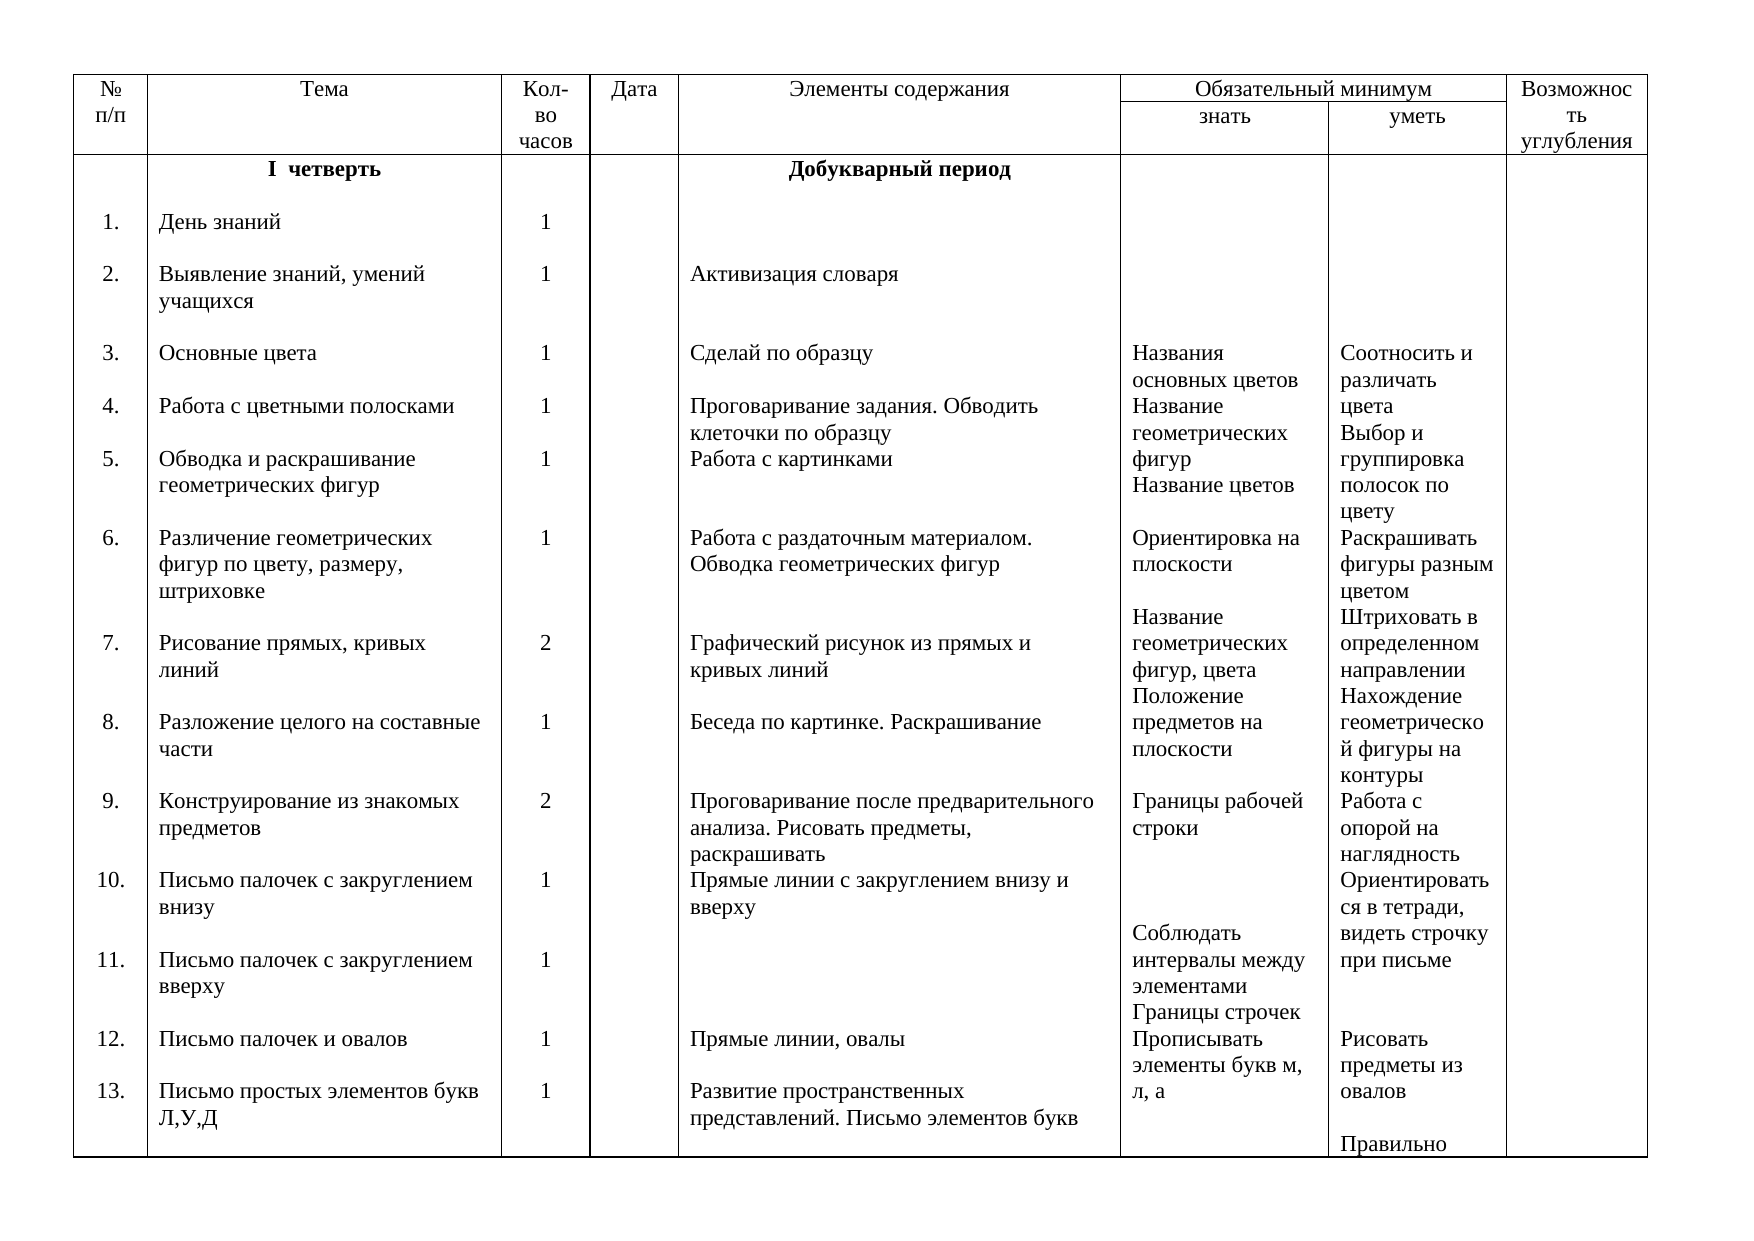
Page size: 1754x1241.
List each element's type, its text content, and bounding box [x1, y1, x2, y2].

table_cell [679, 155, 1120, 1156]
table_header Дата [591, 75, 678, 154]
table_cell уметь [1329, 102, 1506, 154]
table_header Обязательный минимум [1121, 75, 1506, 101]
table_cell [1121, 155, 1328, 1156]
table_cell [502, 155, 589, 1156]
table_cell знать [1121, 102, 1328, 154]
table_header Возможность углубления [1507, 75, 1647, 154]
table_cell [148, 155, 501, 1156]
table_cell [74, 155, 147, 1156]
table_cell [1507, 155, 1647, 1156]
table_header Элементы содержания [679, 75, 1120, 154]
table_header № п/п [74, 75, 147, 154]
table_header Кол-во часов [502, 75, 589, 154]
table_header Тема [148, 75, 501, 154]
table_cell [591, 155, 678, 1156]
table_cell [1329, 155, 1506, 1156]
